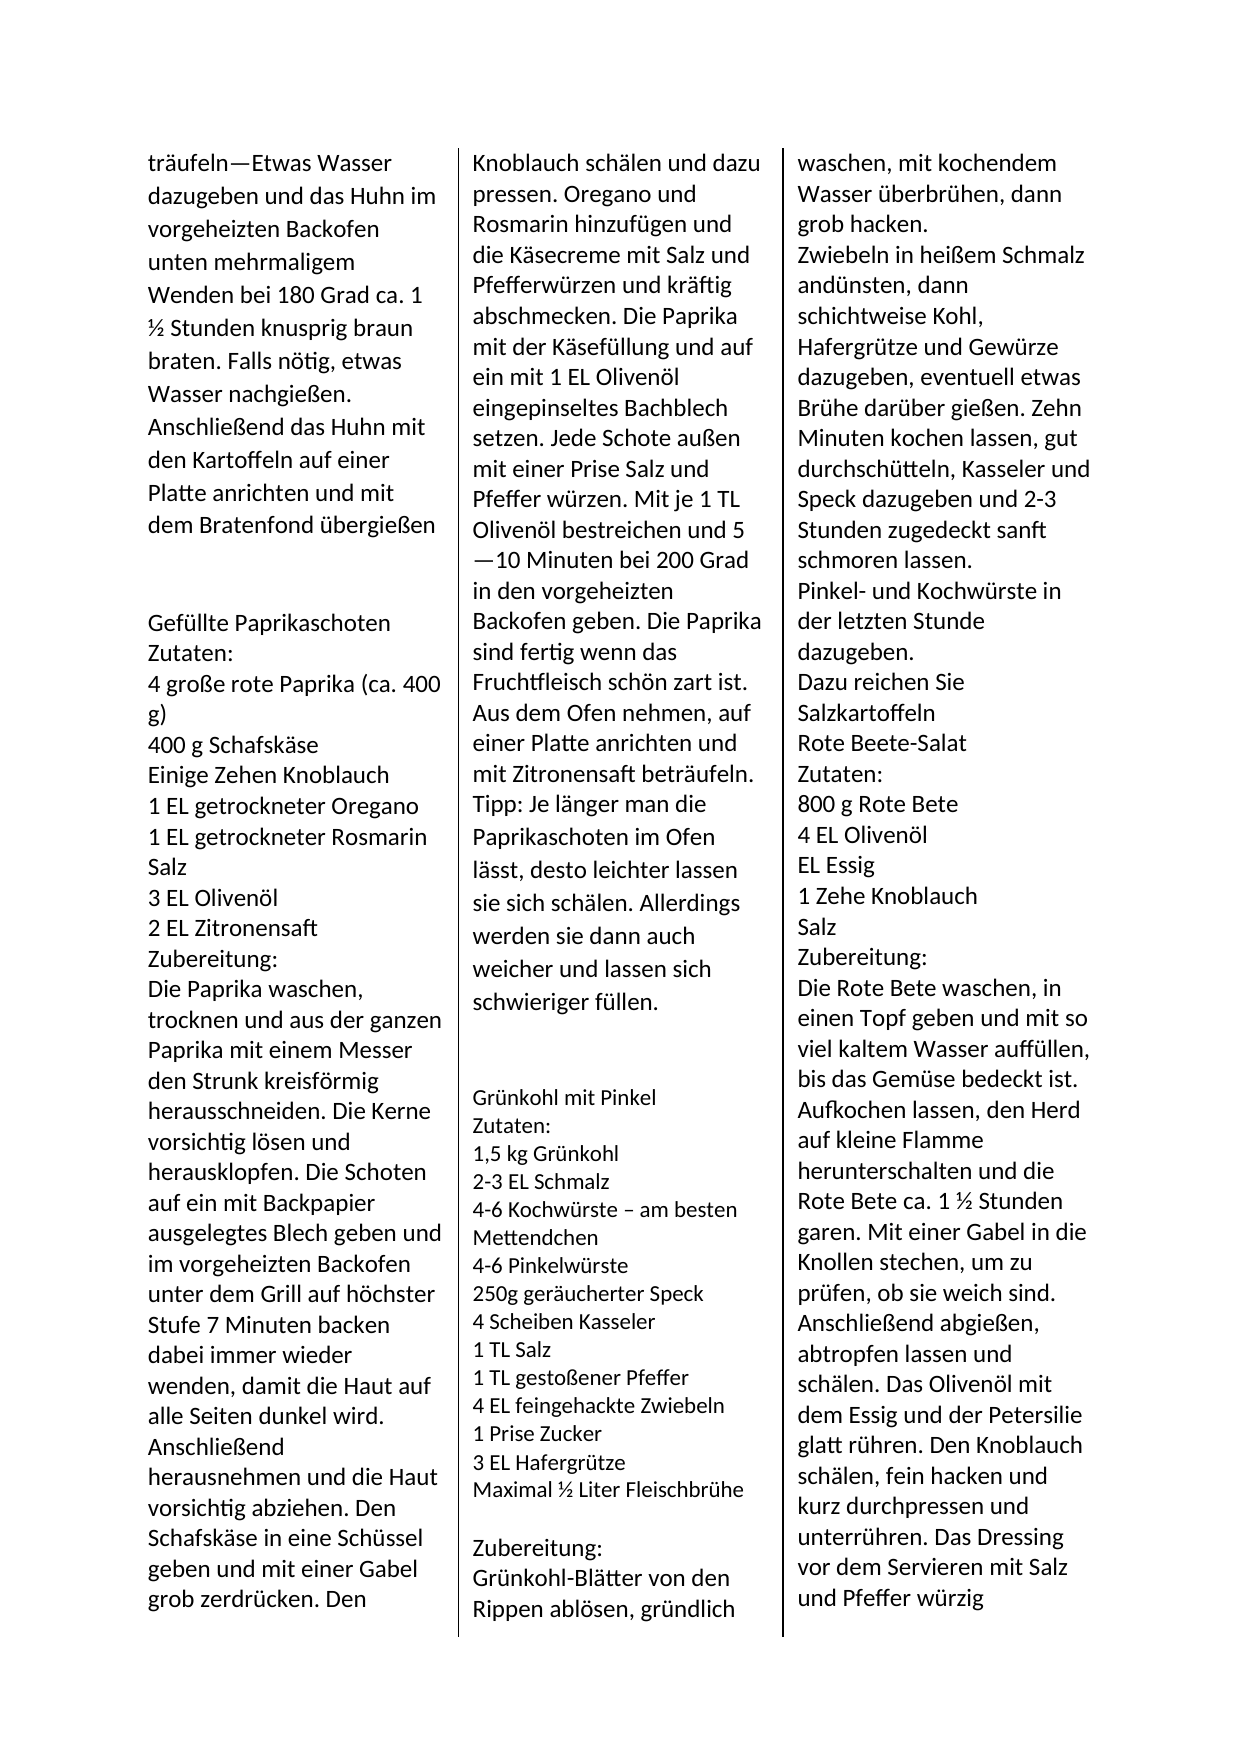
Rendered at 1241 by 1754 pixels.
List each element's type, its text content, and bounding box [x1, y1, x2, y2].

text 1 EL getrockneter Oregano [148, 790, 443, 821]
text 3 EL Hafergrütze [472, 1448, 768, 1476]
text 400 g Schafskäse [148, 729, 443, 759]
text Dazu reichen Sie Salzkartoffeln [797, 666, 1093, 727]
text Zwiebeln in heißem Schmalz andünsten, dann schichtweise Kohl, Hafergrütze und Gewürze dazugeben, eventuell etwas Brühe darüber gießen. Zehn Minuten kochen lassen, gut durchschütteln, Kasseler und Speck dazugeben und 2-3 Stunden zugedeckt sanft schmoren lassen. [797, 239, 1093, 575]
text Pinkel- und Kochwürste in der letzten Stunde dazugeben. [797, 575, 1093, 666]
text 1,5 kg Grünkohl [472, 1139, 768, 1167]
text 4 große rote Paprika (ca. 400 g) [148, 668, 443, 729]
text EL Essig [797, 849, 1093, 880]
text Zubereitung: [472, 1532, 768, 1562]
text 1 Zehe Knoblauch [797, 880, 1093, 911]
text Grünkohl mit Pinkel [472, 1083, 768, 1111]
text Zubereitung: [148, 943, 443, 973]
text 1 TL gestoßener Pfeffer [472, 1363, 768, 1392]
text 4 Scheiben Kasseler [472, 1307, 768, 1336]
text Grünkohl-Blätter von den Rippen ablösen, gründlich waschen, mit kochendem Wasser überbrühen, dann grob hacken. [797, 148, 1093, 239]
text Die Paprika waschen, trocknen und aus der ganzen Paprika mit einem Messer den Strunk kreisförmig herausschneiden. Die Kerne vorsichtig lösen und herausklopfen. Die Schoten auf ein mit Backpapier ausgelegtes Blech geben und im vorgeheizten Backofen unter dem Grill auf höchster Stufe 7 Minuten backen dabei immer wieder wenden, damit die Haut auf alle Seiten dunkel wird. Anschließend herausnehmen und die Haut vorsichtig abziehen. Den Schafskäse in eine Schüssel geben und mit einer Gabel grob zerdrücken. Den Knoblauch schälen und dazu pressen. Oregano und Rosmarin hinzufügen und die Käsecreme mit Salz und Pfefferwürzen und kräftig abschmecken. Die Paprika mit der Käsefüllung und auf ein mit 1 EL Olivenöl eingepinseltes Bachblech setzen. Jede Schote außen mit einer Prise Salz und Pfeffer würzen. Mit je 1 TL Olivenöl bestreichen und 5—10 Minuten bei 200 Grad in den vorgeheizten Backofen geben. Die Paprika sind fertig wenn das Fruchtfleisch schön zart ist. Aus dem Ofen nehmen, auf einer Platte anrichten und mit Zitronensaft beträufeln. [148, 973, 443, 1614]
text 1 Prise Zucker [472, 1419, 768, 1448]
text Die Paprika waschen, trocknen und aus der ganzen Paprika mit einem Messer den Strunk kreisförmig herausschneiden. Die Kerne vorsichtig lösen und herausklopfen. Die Schoten auf ein mit Backpapier ausgelegtes Blech geben und im vorgeheizten Backofen unter dem Grill auf höchster Stufe 7 Minuten backen dabei immer wieder wenden, damit die Haut auf alle Seiten dunkel wird. Anschließend herausnehmen und die Haut vorsichtig abziehen. Den Schafskäse in eine Schüssel geben und mit einer Gabel grob zerdrücken. Den Knoblauch schälen und dazu pressen. Oregano und Rosmarin hinzufügen und die Käsecreme mit Salz und Pfefferwürzen und kräftig abschmecken. Die Paprika mit der Käsefüllung und auf ein mit 1 EL Olivenöl eingepinseltes Bachblech setzen. Jede Schote außen mit einer Prise Salz und Pfeffer würzen. Mit je 1 TL Olivenöl bestreichen und 5—10 Minuten bei 200 Grad in den vorgeheizten Backofen geben. Die Paprika sind fertig wenn das Fruchtfleisch schön zart ist. Aus dem Ofen nehmen, auf einer Platte anrichten und mit Zitronensaft beträufeln. [472, 148, 768, 788]
text Zutaten: [472, 1111, 768, 1139]
text Tipp: Je länger man die Paprikaschoten im Ofen lässt, desto leichter lassen sie sich schälen. Allerdings werden sie dann auch weicher und lassen sich schwieriger füllen. [472, 788, 768, 1017]
text Grünkohl-Blätter von den Rippen ablösen, gründlich waschen, mit kochendem Wasser überbrühen, dann grob hacken. [472, 1562, 768, 1623]
text 4-6 Kochwürste – am besten Mettendchen [472, 1195, 768, 1251]
text Salz [148, 851, 443, 882]
text 4 EL Olivenöl [797, 819, 1093, 849]
text Gefüllte Paprikaschoten [148, 607, 443, 637]
text Einige Zehen Knoblauch [148, 759, 443, 790]
text 1 TL Salz [472, 1336, 768, 1363]
text 2-3 EL Schmalz [472, 1167, 768, 1195]
text 250g geräucherter Speck [472, 1279, 768, 1307]
text Zutaten: [148, 637, 443, 668]
text Zubereitung: [797, 941, 1093, 972]
text Rote Beete-Salat [797, 727, 1093, 758]
text 4-6 Pinkelwürste [472, 1251, 768, 1279]
text Zutaten: [797, 758, 1093, 788]
text Maximal ½ Liter Fleischbrühe [472, 1476, 768, 1504]
text 4 EL feingehackte Zwiebeln [472, 1392, 768, 1419]
text Salz [797, 911, 1093, 941]
text 800 g Rote Bete [797, 788, 1093, 819]
text 2 EL Zitronensaft [148, 912, 443, 943]
text 1 EL getrockneter Rosmarin [148, 821, 443, 851]
text 3 EL Olivenöl [148, 882, 443, 912]
